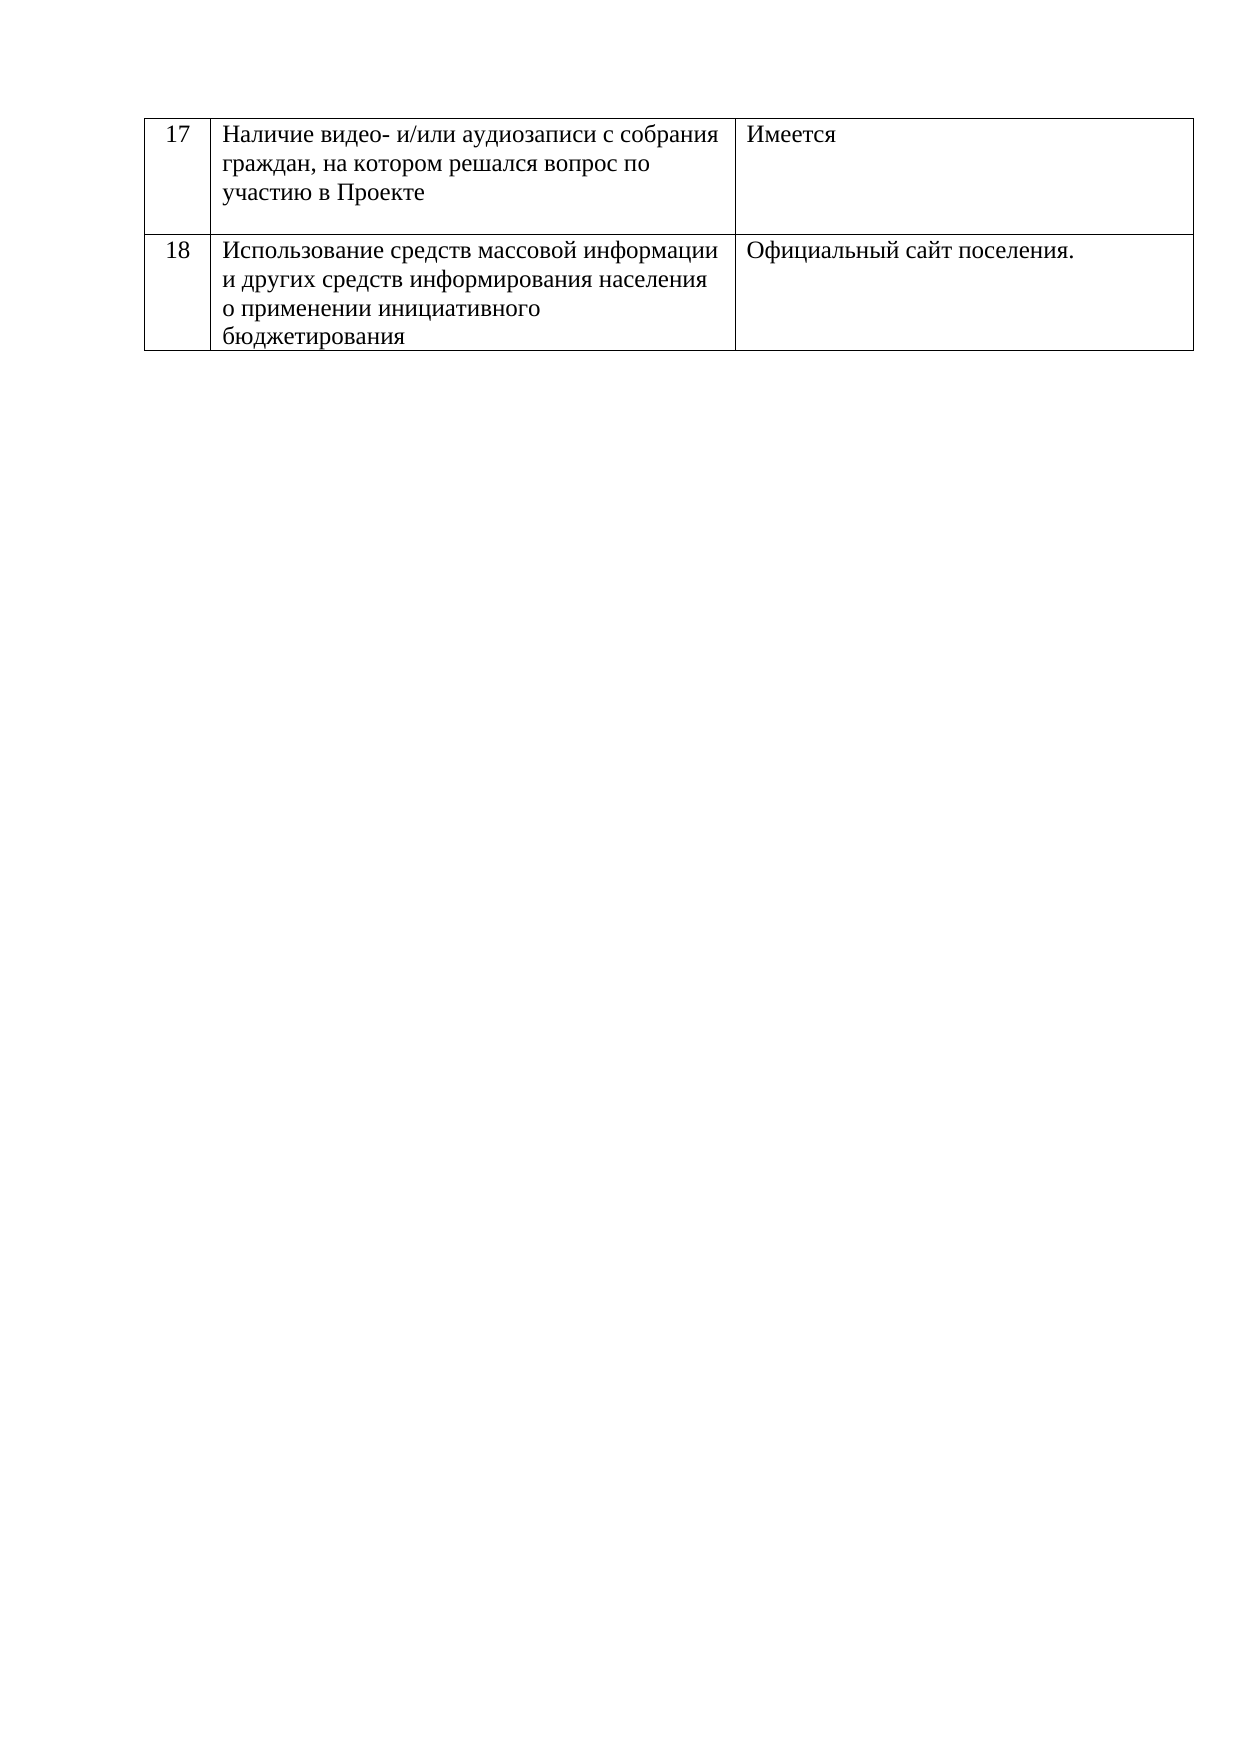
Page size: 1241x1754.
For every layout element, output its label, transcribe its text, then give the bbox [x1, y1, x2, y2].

table_cell 18 [145, 235, 210, 350]
table_cell Использование средств массовой информации и других средств информирования населения о применении инициативного бюджетирования [211, 235, 735, 350]
table_cell Официальный сайт поселения. [736, 235, 1193, 350]
table_cell Имеется [736, 119, 1193, 234]
table_cell Наличие видео- и/или аудиозаписи с собрания граждан, на котором решался вопрос по участию в Проекте [211, 119, 735, 234]
table_cell 17 [145, 119, 210, 234]
